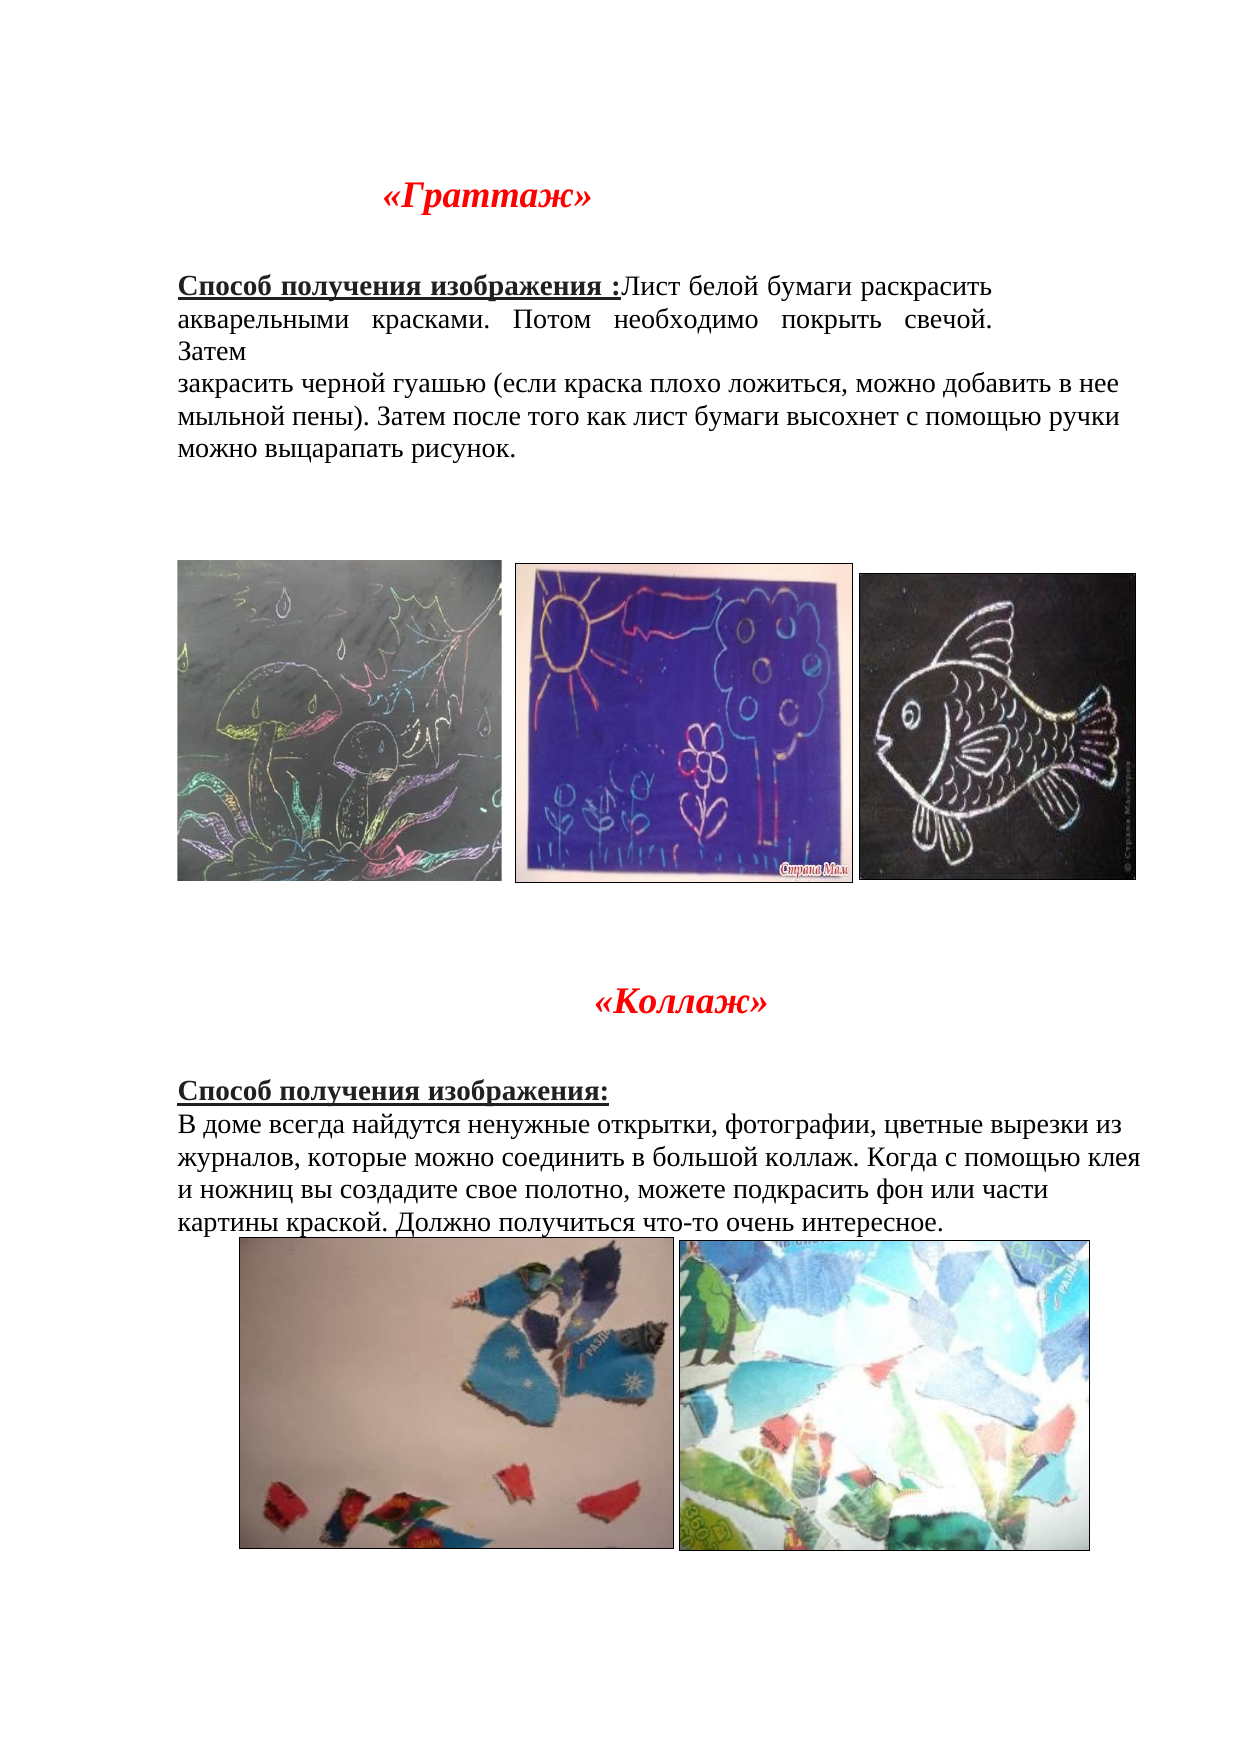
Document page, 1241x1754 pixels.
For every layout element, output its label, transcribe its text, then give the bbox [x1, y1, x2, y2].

text картины краской. Должно получиться что-то очень интересное. [177, 1205, 1163, 1237]
picture [240, 1238, 673, 1548]
picture [680, 1241, 1089, 1550]
subtitle «Коллаж» [278, 978, 1085, 1021]
picture [860, 574, 1135, 879]
picture [177, 560, 502, 881]
text В доме всегда найдутся ненужные открытки, фотографии, цветные вырезки из журналов, которые можно соединить в большой коллаж. Когда с помощью клея и ножниц вы создадите свое полотно, можете подкрасить фон или части [177, 1107, 1144, 1205]
text закрасить черной гуашью (если краска плохо ложиться, можно добавить в нее мыльной пены). Затем после того как лист бумаги высохнет с помощью ручки можно выцарапать рисунок. [177, 366, 1121, 464]
subtitle «Граттаж» [382, 172, 1163, 215]
text Способ получения изображения :Лист белой бумаги раскрасить акварельными красками. Потом необходимо покрыть свечой. Затем [177, 268, 993, 366]
text Способ получения изображения: [177, 1074, 1163, 1107]
picture [516, 564, 852, 882]
